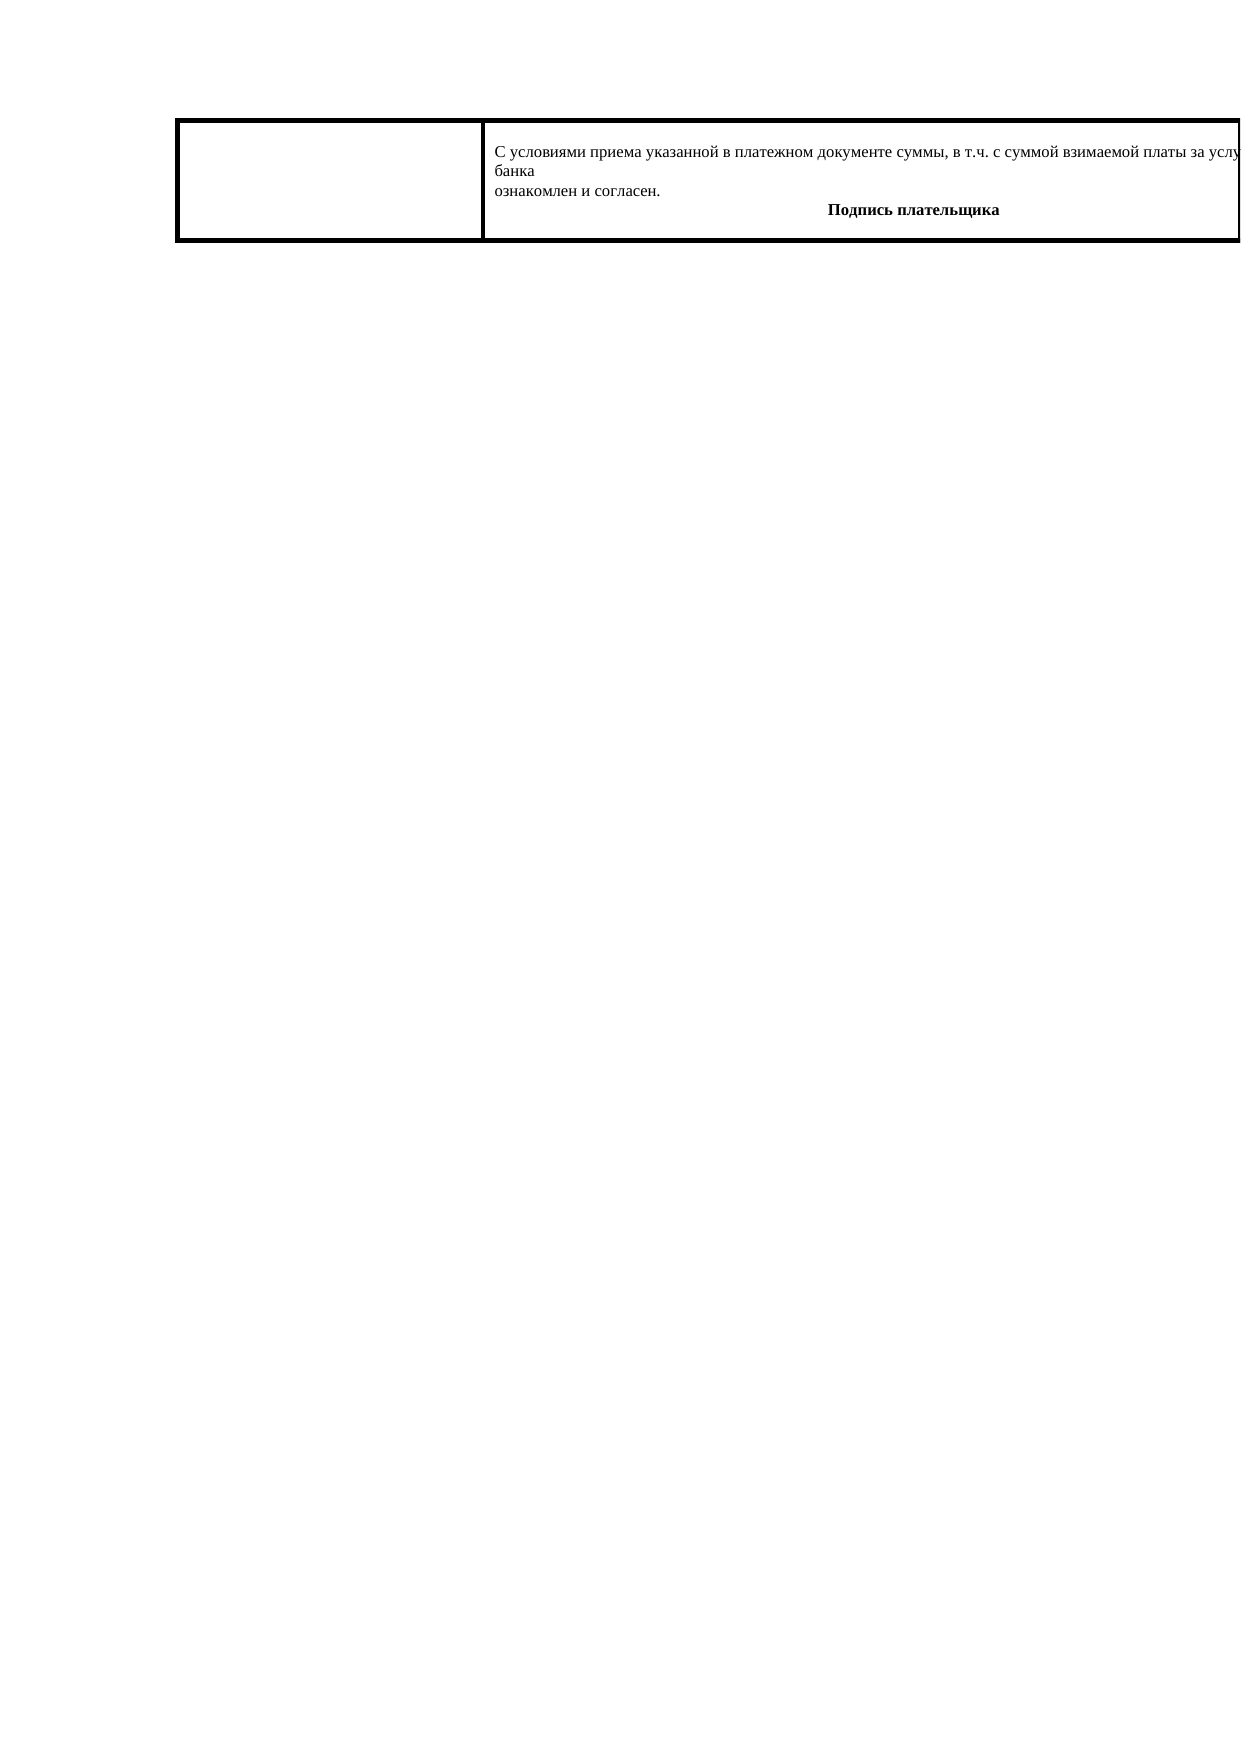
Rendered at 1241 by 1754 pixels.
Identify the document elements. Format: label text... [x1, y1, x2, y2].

table_cell С условиями приема указанной в платежном документе суммы, в т.ч. с суммой взимаемой платы за услуги банка ознакомлен и согласен. Подпись плательщика [485, 123, 1238, 238]
